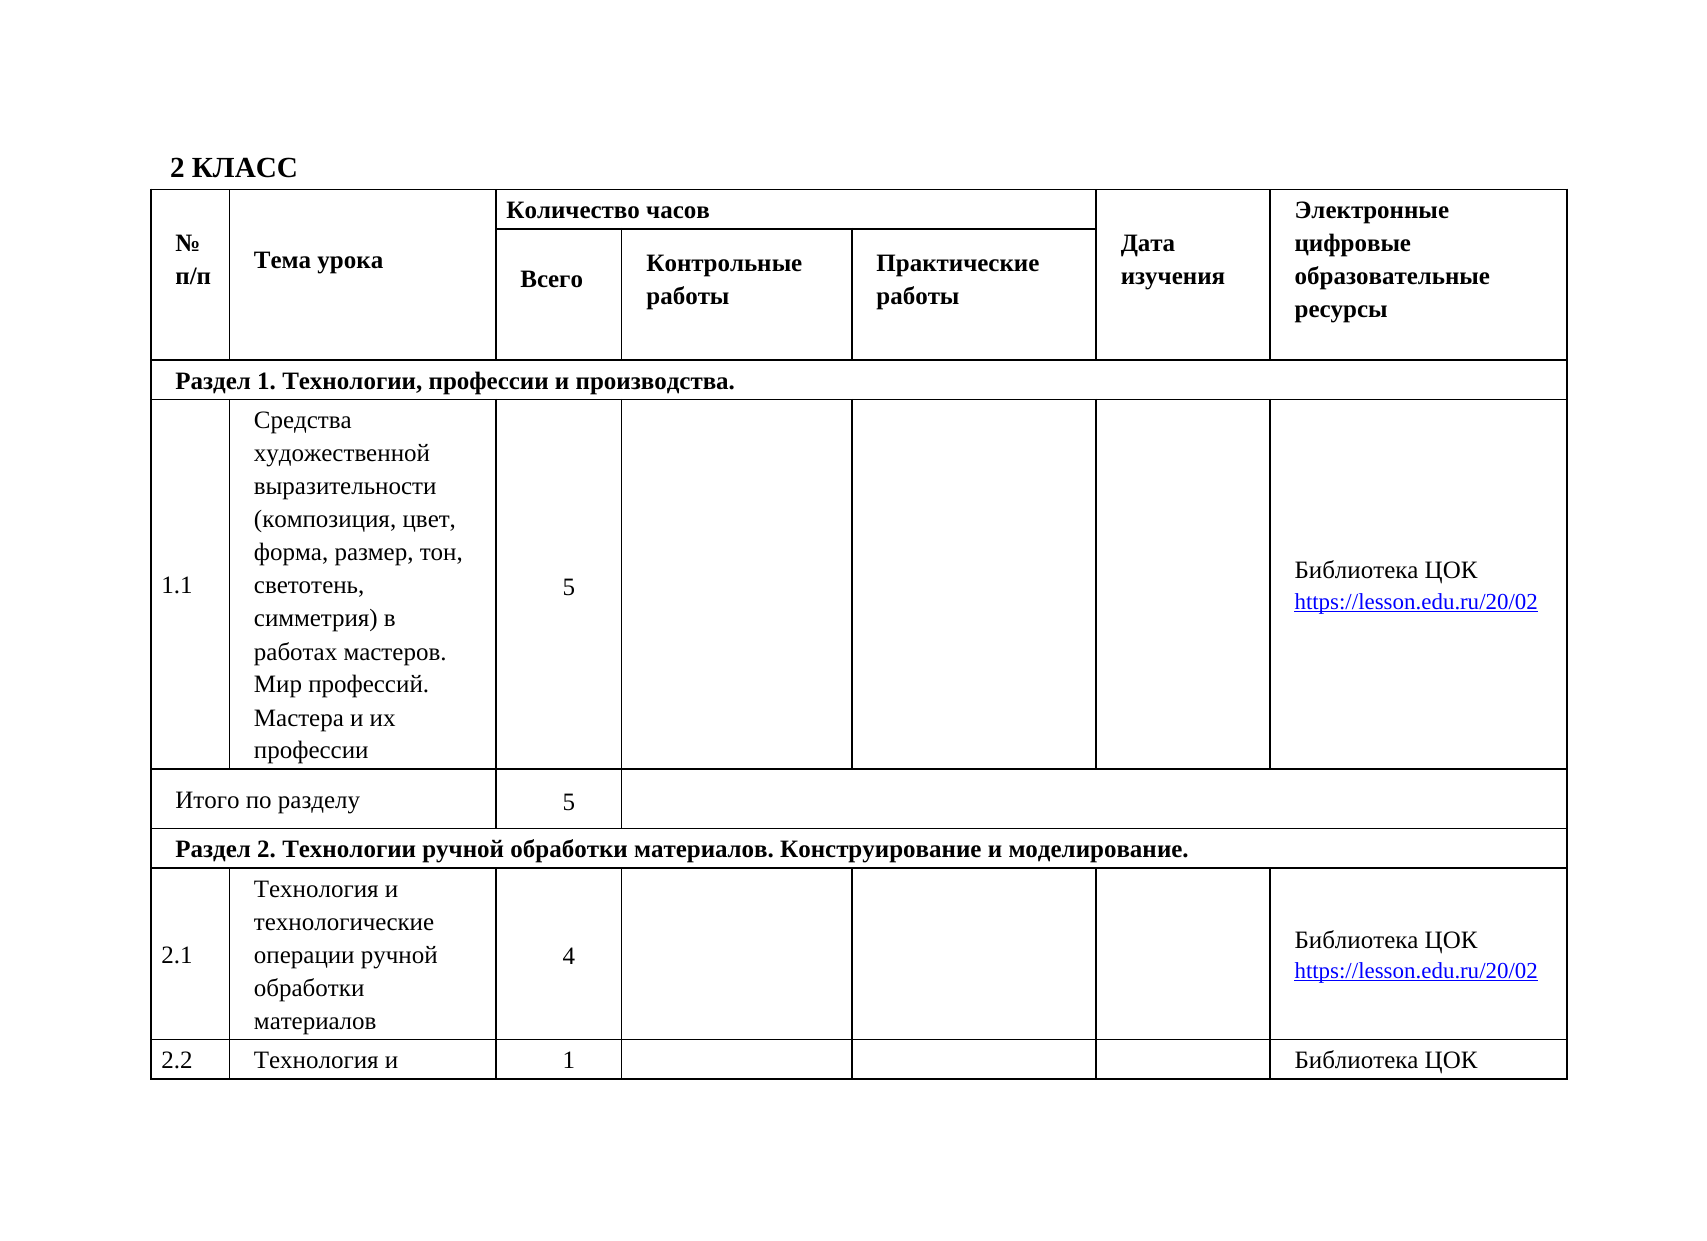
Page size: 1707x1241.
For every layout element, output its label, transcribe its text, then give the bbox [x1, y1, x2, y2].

table_cell 2.2 [152, 1040, 229, 1078]
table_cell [1271, 1040, 1566, 1078]
table_cell Итого по разделу [152, 770, 495, 828]
table_cell [853, 400, 1095, 768]
table_cell Библиотека ЦОК https://lesson.edu.ru/20/02 [1271, 400, 1566, 768]
table_cell [1097, 400, 1269, 768]
table_cell Раздел 1. Технологии, профессии и производства. [152, 361, 1566, 399]
table_cell [622, 869, 851, 1038]
table_cell Технология и технологические операции ручной обработки материалов [230, 869, 495, 1038]
table_cell [622, 1040, 851, 1078]
table_header Тема урока [230, 190, 495, 359]
table_cell Контрольные работы [622, 230, 851, 359]
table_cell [230, 1040, 495, 1078]
table_header № п/п [152, 190, 229, 359]
table_cell [853, 869, 1095, 1038]
table_cell Всего [497, 230, 621, 359]
table_cell 1 [497, 1040, 621, 1078]
table_cell [1097, 1040, 1269, 1078]
table_cell 1.1 [152, 400, 229, 768]
table_cell [622, 400, 851, 768]
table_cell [1271, 869, 1566, 1038]
table_cell [853, 1040, 1095, 1078]
text 2 КЛАСС [162, 150, 1557, 183]
table_header Количество часов [497, 190, 1095, 228]
table_cell Раздел 2. Технологии ручной обработки материалов. Конструирование и моделирование. [152, 829, 1566, 867]
table_cell Средства художественной выразительности (композиция, цвет, форма, размер, тон, светотень, симметрия) в работах мастеров. Мир профессий. Мастера и их профессии [230, 400, 495, 768]
table_header Электронные цифровые образовательные ресурсы [1271, 190, 1566, 359]
table_cell 5 [497, 400, 621, 768]
table_header Дата изучения [1097, 190, 1269, 359]
table_cell Практические работы [853, 230, 1095, 359]
table_cell 2.1 [152, 869, 229, 1038]
table_cell 4 [497, 869, 621, 1038]
table_cell [622, 770, 1566, 828]
table_cell [1097, 869, 1269, 1038]
table_cell 5 [497, 770, 621, 828]
